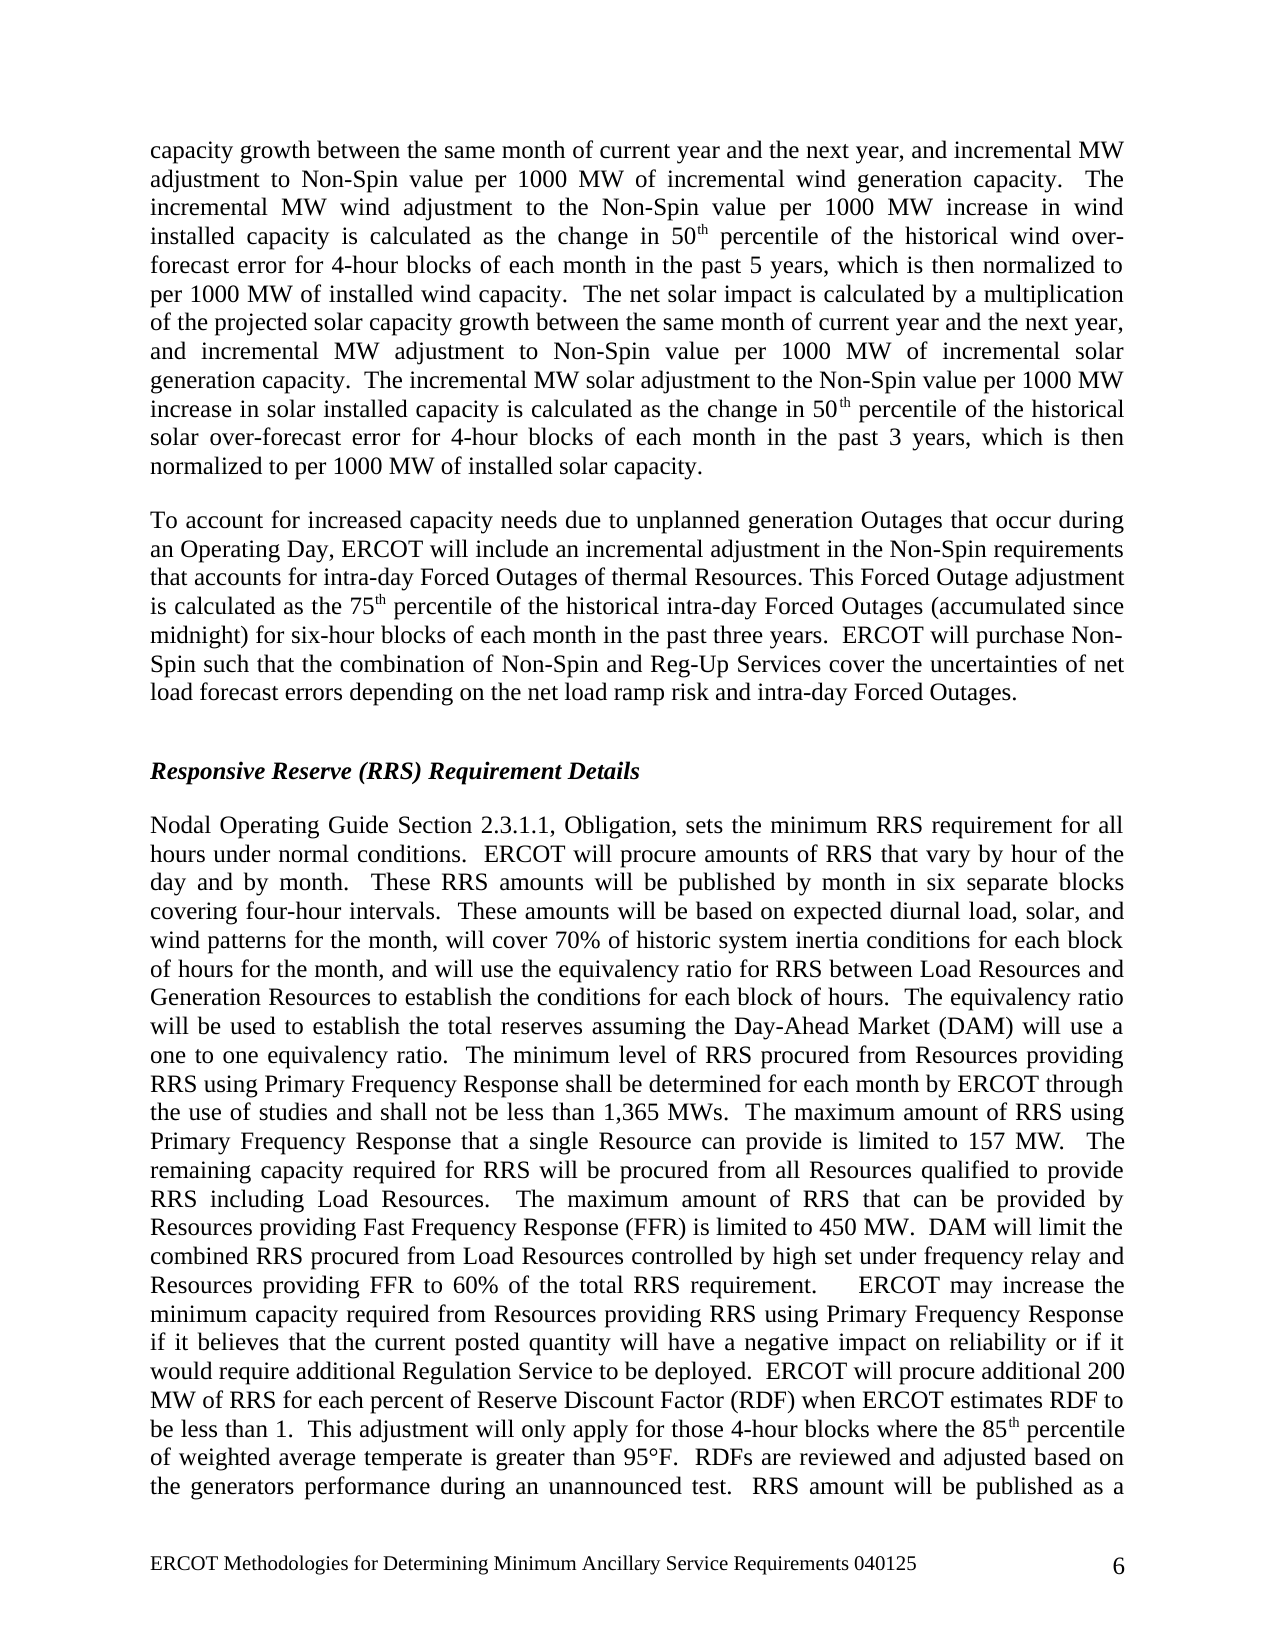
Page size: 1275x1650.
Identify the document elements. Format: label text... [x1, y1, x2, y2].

text To account for increased capacity needs due to unplanned generation Outages that occur during an Operating Day, ERCOT will include an incremental adjustment in the Non-Spin requirements that accounts for intra-day Forced Outages of thermal Resources. This Forced Outage adjustment is calculated as the 75th percentile of the historical intra-day Forced Outages (accumulated since midnight) for six-hour blocks of each month in the past three years. ERCOT will purchase Non-Spin such that the combination of Non-Spin and Reg-Up Services cover the uncertainties of net load forecast errors depending on the net load ramp risk and intra-day Forced Outages. [150, 505, 1125, 706]
text Responsive Reserve (RRS) Requirement Details [150, 756, 1125, 785]
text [150, 810, 1125, 1500]
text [150, 135, 1125, 480]
